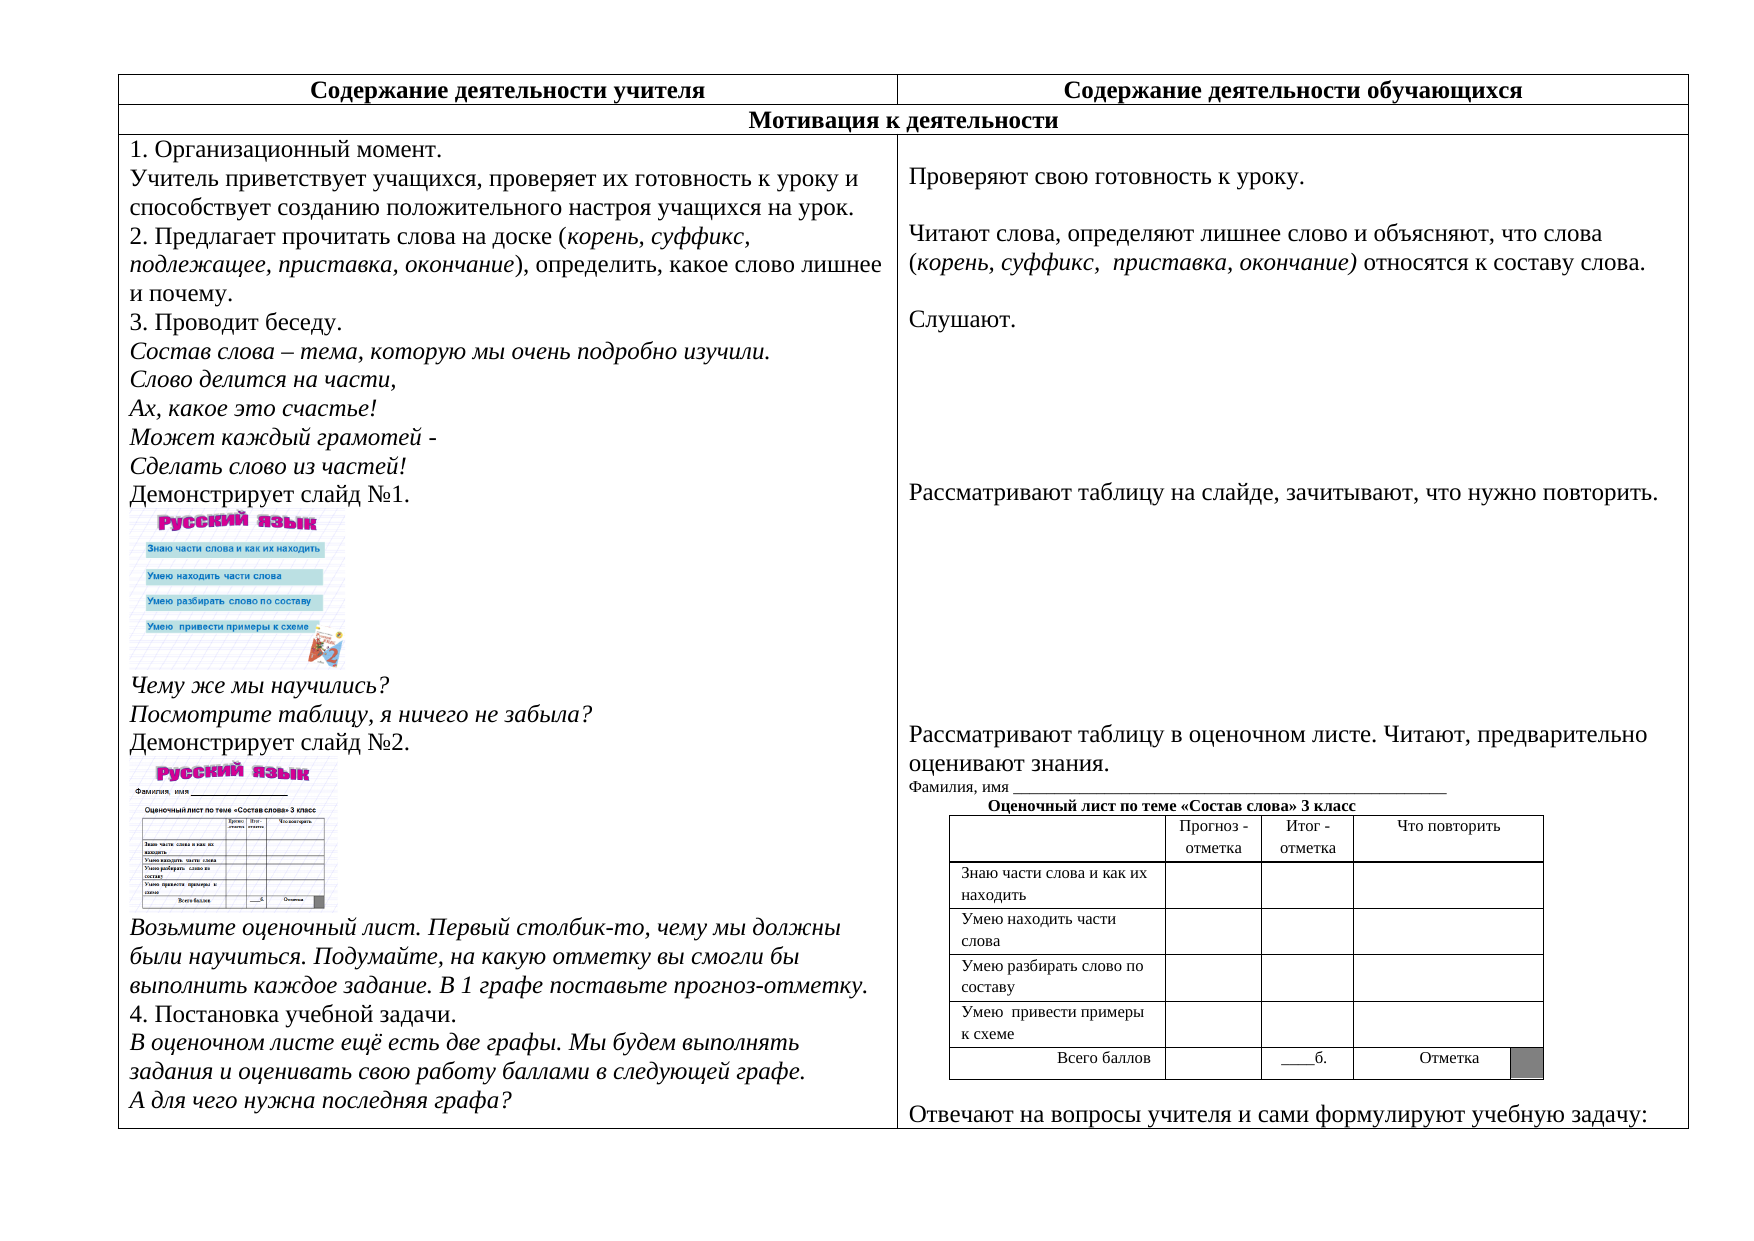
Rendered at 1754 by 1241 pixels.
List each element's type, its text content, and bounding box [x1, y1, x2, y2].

picture [129, 756, 338, 913]
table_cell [898, 135, 1688, 1127]
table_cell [119, 135, 897, 1127]
picture [129, 508, 345, 670]
table_cell Содержание деятельности обучающихся [898, 75, 1688, 104]
table_cell Содержание деятельности учителя [119, 75, 897, 104]
table_cell Мотивация к деятельности [119, 105, 1688, 133]
